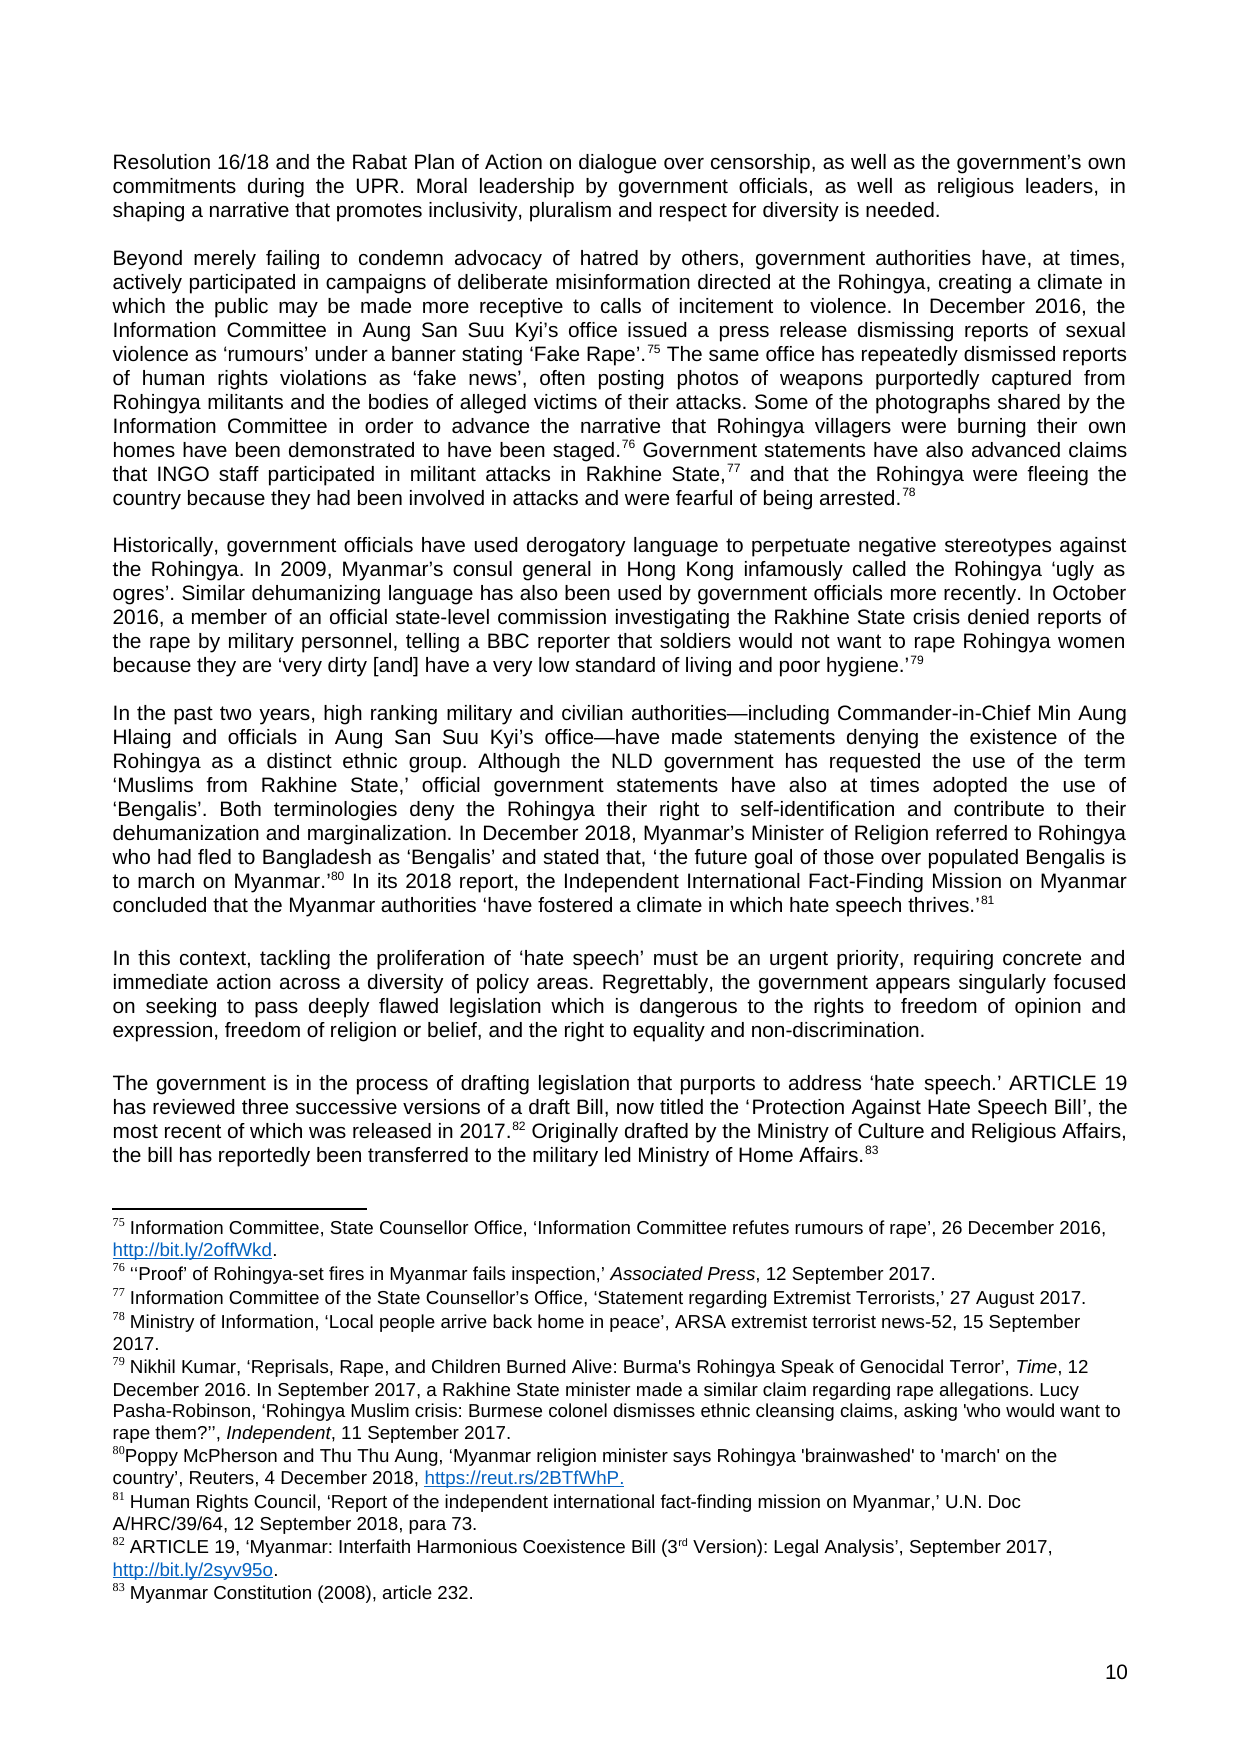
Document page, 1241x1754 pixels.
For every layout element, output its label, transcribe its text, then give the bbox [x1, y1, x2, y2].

text Senior officials, including Aung San Suu Kyi, have consistently failed to address broader discriminatory sentiment among the general population and to speak out against hatred or more forcefully advocate for the rights of the Rohingya and the country’s Muslim population. Moreover, the government’s incessant denial of the veracity of reports of grave human rights violations perpetrated by state security forces in Rakhine State severely undermines any potential progress in combating hatred, discrimination and violence directed against the Rohingya, which may amount to crimes against humanity or genocide. The NLD government’s approach of censoring the most extreme viewpoints and disbanding the most radical groups, while failing to themselves denounce pervasive discrimination and human rights violations, runs contrary to the emphasis in HRC Resolution 16/18 and the Rabat Plan of Action on dialogue over censorship, as well as the government’s own commitments during the UPR. Moral leadership by government officials, as well as religious leaders, in shaping a narrative that promotes inclusivity, pluralism and respect for diversity is needed. [112, 150, 1128, 222]
text In the past two years, high ranking military and civilian authorities—including Commander-in-Chief Min Aung Hlaing and officials in Aung San Suu Kyi’s office—have made statements denying the existence of the Rohingya as a distinct ethnic group. Although the NLD government has requested the use of the term ‘Muslims from Rakhine State,’ official government statements have also at times adopted the use of ‘Bengalis’. Both terminologies deny the Rohingya their right to self-identification and contribute to their dehumanization and marginalization. In December 2018, Myanmar’s Minister of Religion referred to Rohingya who had fled to Bangladesh as ‘Bengalis’ and stated that, ‘the future goal of those over populated Bengalis is to march on Myanmar.’ In its 2018 report, the Independent International Fact-Finding Mission on Myanmar concluded that the Myanmar authorities ‘have fostered a climate in which hate speech thrives.’ [112, 701, 1128, 917]
text In this context, tackling the proliferation of ‘hate speech’ must be an urgent priority, requiring concrete and immediate action across a diversity of policy areas. Regrettably, the government appears singularly focused on seeking to pass deeply flawed legislation which is dangerous to the rights to freedom of opinion and expression, freedom of religion or belief, and the right to equality and non-discrimination. [112, 946, 1128, 1042]
text Historically, government officials have used derogatory language to perpetuate negative stereotypes against the Rohingya. In 2009, Myanmar’s consul general in Hong Kong infamously called the Rohingya ‘ugly as ogres’. Similar dehumanizing language has also been used by government officials more recently. In October 2016, a member of an official state-level commission investigating the Rakhine State crisis denied reports of the rape by military personnel, telling a BBC reporter that soldiers would not want to rape Rohingya women because they are ‘very dirty [and] have a very low standard of living and poor hygiene.’ [112, 533, 1128, 677]
text The government is in the process of drafting legislation that purports to address ‘hate speech.’ ARTICLE 19 has reviewed three successive versions of a draft Bill, now titled the ‘Protection Against Hate Speech Bill’, the most recent of which was released in 2017. Originally drafted by the Ministry of Culture and Religious Affairs, the bill has reportedly been transferred to the military led Ministry of Home Affairs. [112, 1071, 1128, 1167]
text Beyond merely failing to condemn advocacy of hatred by others, government authorities have, at times, actively participated in campaigns of deliberate misinformation directed at the Rohingya, creating a climate in which the public may be made more receptive to calls of incitement to violence. In December 2016, the Information Committee in Aung San Suu Kyi’s office issued a press release dismissing reports of sexual violence as ‘rumours’ under a banner stating ‘Fake Rape’. The same office has repeatedly dismissed reports of human rights violations as ‘fake news’, often posting photos of weapons purportedly captured from Rohingya militants and the bodies of alleged victims of their attacks. Some of the photographs shared by the Information Committee in order to advance the narrative that Rohingya villagers were burning their own homes have been demonstrated to have been staged. Government statements have also advanced claims that INGO staff participated in militant attacks in Rakhine State, and that the Rohingya were fleeing the country because they had been involved in attacks and were fearful of being arrested. [112, 246, 1128, 509]
